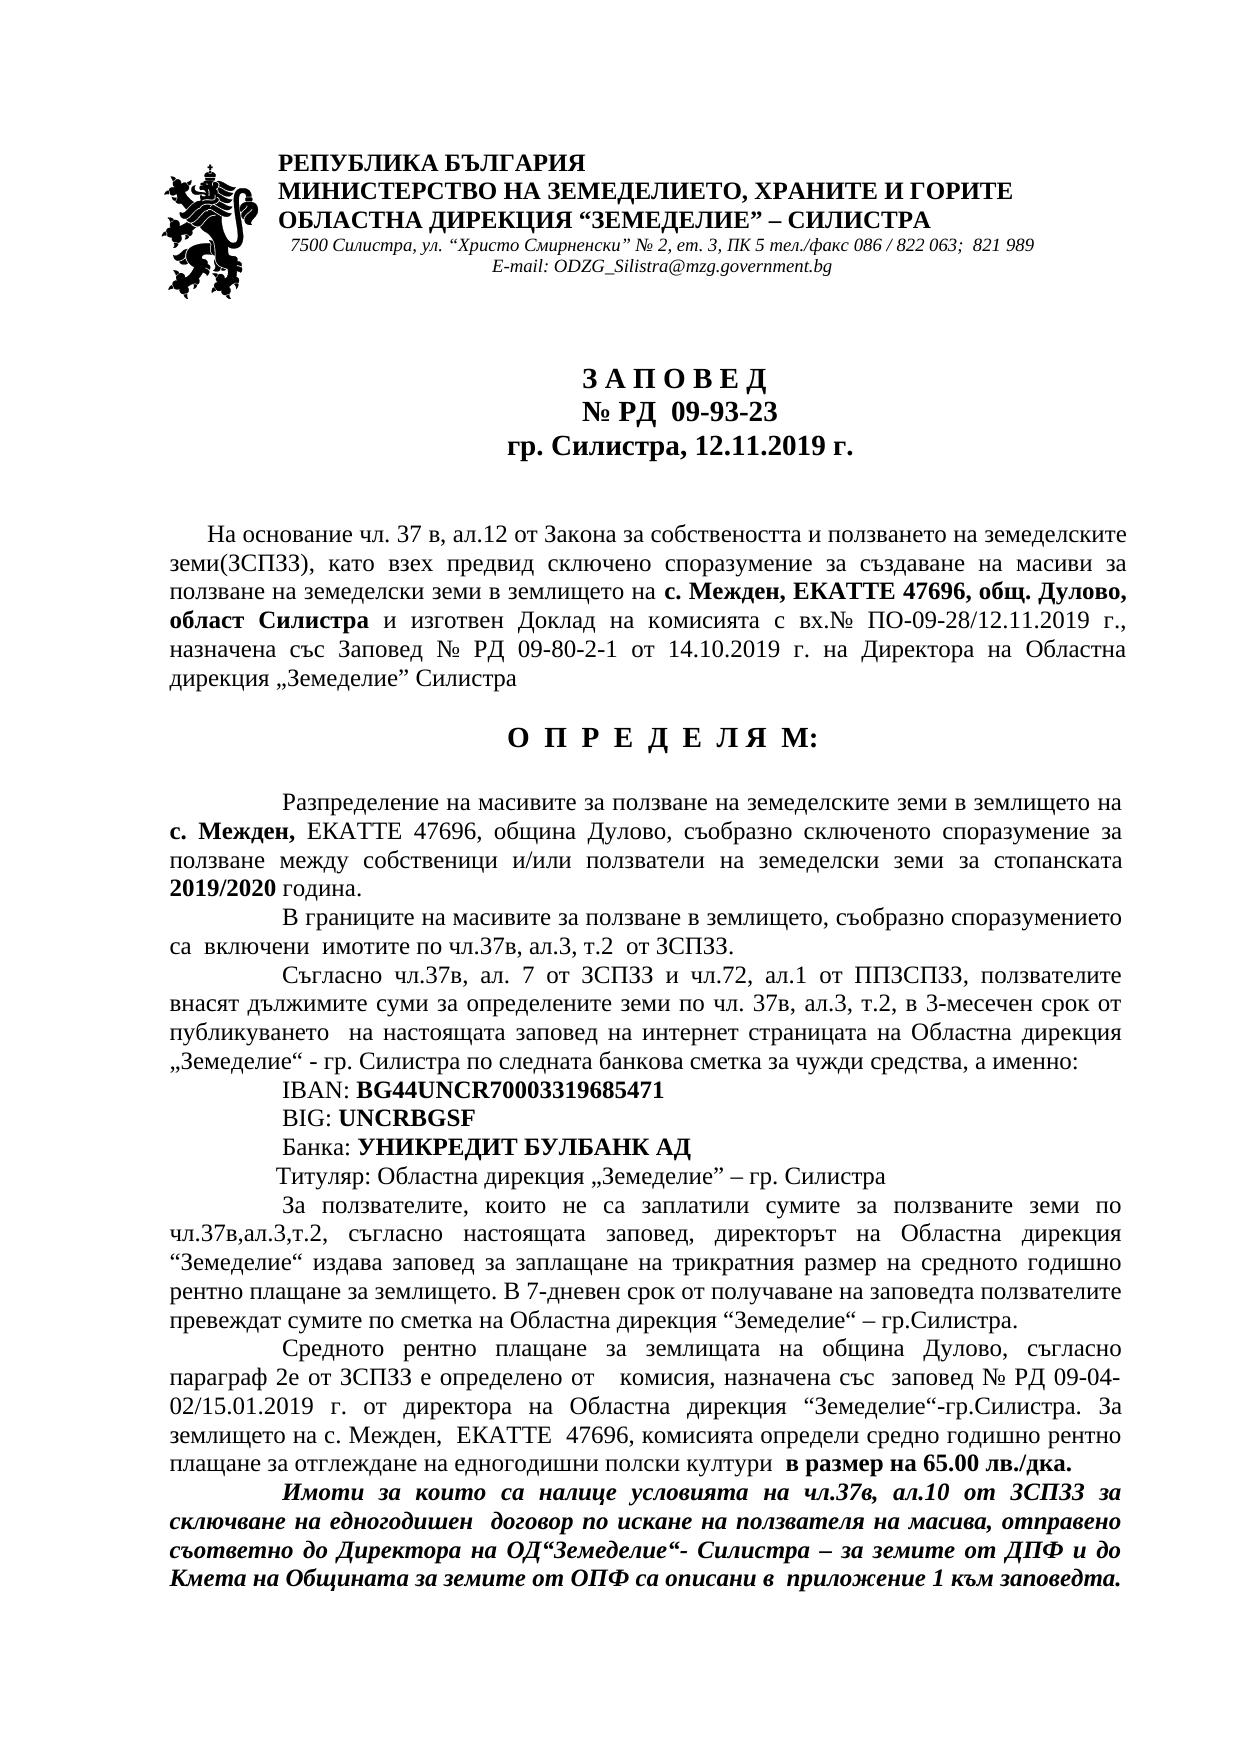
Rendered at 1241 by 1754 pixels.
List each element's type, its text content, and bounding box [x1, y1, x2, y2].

text BIG: UNCRBGSF [169, 1103, 1123, 1132]
text На основание чл. 37 в, ал.12 от Закона за собствеността и ползването на земеделските земи(ЗСПЗЗ), като взех предвид сключено споразумение за създаване на масиви за ползване на земеделски земи в землището на с. Межден, ЕКАТТЕ 47696, общ. Дулово, област Силистра и изготвен Доклад на комисията с вх.№ ПО-09-28/12.11.2019 г., назначена със Заповед № РД 09-80-2-1 от 14.10.2019 г. на Директора на Областна дирекция „Земеделие” Силистра [169, 519, 1127, 691]
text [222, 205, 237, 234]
text IBAN: BG44UNCR70003319685471 [169, 1075, 1123, 1103]
text За ползвателите, които не са заплатили сумите за ползваните земи по чл.37в,ал.3,т.2, съгласно настоящата заповед, директорът на Областна дирекция “Земеделие“ издава заповед за заплащане на трикратния размер на средното годишно рентно плащане за землището. В 7-дневен срок от получаване на заповедта ползвателите превеждат сумите по сметка на Областна дирекция “Земеделие“ – гр.Силистра. [169, 1190, 1123, 1333]
text Банка: УНИКРЕДИТ БУЛБАНК АД [169, 1132, 1123, 1161]
text 7500 Силистра, ул. “Христо Смирненски” № 2, ет. 3, пк 5 тел./факс 086 / 822 063; 821 989 Е-mail: odzg_Silistra@mzg.government.bg [229, 234, 1046, 277]
text З А П О В Е Д [507, 361, 1034, 394]
text Имоти за които са налице условията на чл.37в, ал.10 от ЗСПЗЗ за сключване на едногодишен договор по искане на ползвателя на масива, отправено съответно до Директора на ОД“Земеделие“- Силистра – за земите от ДПФ и до Кмета на Общината за земите от ОПФ са описани в приложение 1 към заповедта. [169, 1477, 1123, 1592]
text Разпределение на масивите за ползване на земеделските земи в землището на с. Межден, ЕКАТТЕ 47696, община Дулово, съобразно сключеното споразумение за ползване между собственици и/или ползватели на земеделски земи за стопанската 2019/2020 година. [169, 787, 1123, 902]
text Титуляр: Областна дирекция „Земеделие” – гр. Силистра [207, 1161, 1034, 1190]
text гр. Силистра, 12.11.2019 г. [432, 428, 1034, 461]
text областна дирекция “земеделие” – силистра [241, 205, 1034, 234]
text О П Р Е Д Е Л Я М: [432, 720, 1034, 754]
text република българия [207, 148, 1034, 176]
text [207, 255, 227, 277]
text министерство на земеделието, храните И гОРИТЕ [215, 176, 1034, 205]
text Средното рентно плащане за землищата на община Дулово, съгласно параграф 2е от ЗСПЗЗ е определено от комисия, назначена със заповед № РД 09-04-02/15.01.2019 г. от директора на Областна дирекция “Земеделие“-гр.Силистра. За землището на с. Межден, ЕКАТТЕ 47696, комисията определи средно годишно рентно плащане за отглеждане на едногодишни полски култури в размер на 65.00 лв./дка. [169, 1333, 1123, 1477]
text Съгласно чл.37в, ал. 7 от ЗСПЗЗ и чл.72, ал.1 от ППЗСПЗЗ, ползвателите внасят дължимите суми за определените земи по чл. 37в, ал.3, т.2, в 3-месечен срок от публикуването на настоящата заповед на интернет страницата на Областна дирекция „Земеделие“ - гр. Силистра по следната банкова сметка за чужди средства, а именно: [169, 960, 1123, 1075]
text № РД 09-93-23 [507, 394, 1034, 428]
text В границите на масивите за ползване в землището, съобразно споразумението са включени имотите по чл.37в, ал.3, т.2 от ЗСПЗЗ. [169, 902, 1123, 960]
